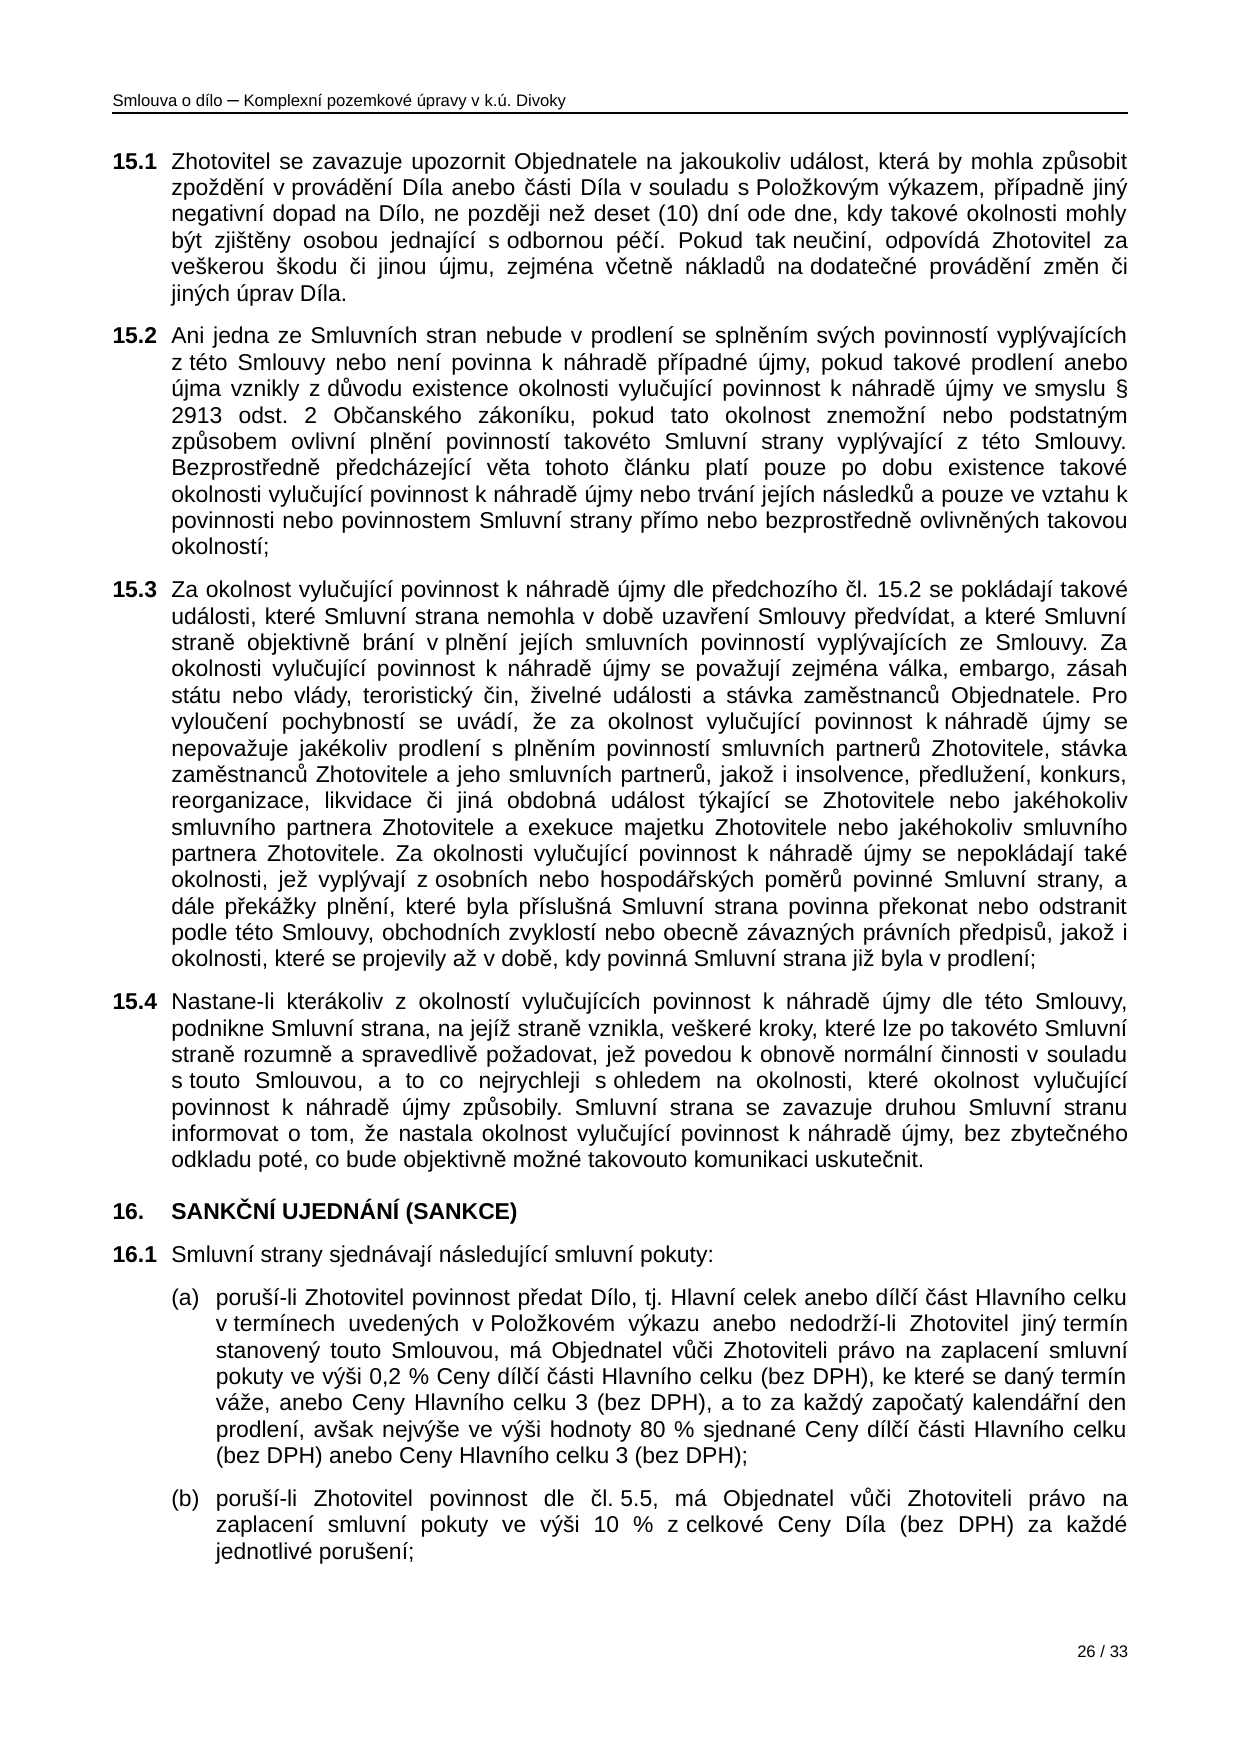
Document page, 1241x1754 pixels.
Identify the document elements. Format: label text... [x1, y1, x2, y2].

text Nastane-li kterákoliv z okolností vylučujících povinnost k náhradě újmy dle této Smlouvy, podnikne Smluvní strana, na jejíž straně vznikla, veškeré kroky, které lze po takovéto Smluvní straně rozumně a spravedlivě požadovat, jež povedou k obnově normální činnosti v souladu s touto Smlouvou, a to co nejrychleji s ohledem na okolnosti, které okolnost vylučující povinnost k náhradě újmy způsobily. Smluvní strana se zavazuje druhou Smluvní stranu informovat o tom, že nastala okolnost vylučující povinnost k náhradě újmy, bez zbytečného odkladu poté, co bude objektivně možné takovouto komunikaci uskutečnit. [112, 988, 1128, 1173]
text Ani jedna ze Smluvních stran nebude v prodlení se splněním svých povinností vyplývajících z této Smlouvy nebo není povinna k náhradě případné újmy, pokud takové prodlení anebo újma vznikly z důvodu existence okolnosti vylučující povinnost k náhradě újmy ve smyslu § 2913 odst. 2 Občanského zákoníku, pokud tato okolnost znemožní nebo podstatným způsobem ovlivní plnění povinností takovéto Smluvní strany vyplývající z této Smlouvy. Bezprostředně předcházející věta tohoto článku platí pouze po dobu existence takové okolnosti vylučující povinnost k náhradě újmy nebo trvání jejích následků a pouze ve vztahu k povinnosti nebo povinnostem Smluvní strany přímo nebo bezprostředně ovlivněných takovou okolností; [112, 322, 1128, 560]
text Smluvní strany sjednávají následující smluvní pokuty: [112, 1241, 1128, 1267]
text Za okolnost vylučující povinnost k náhradě újmy dle předchozího čl. 15.2 se pokládají takové události, které Smluvní strana nemohla v době uzavření Smlouvy předvídat, a které Smluvní straně objektivně brání v plnění jejích smluvních povinností vyplývajících ze Smlouvy. Za okolnosti vylučující povinnost k náhradě újmy se považují zejména válka, embargo, zásah státu nebo vlády, teroristický čin, živelné události a stávka zaměstnanců Objednatele. Pro vyloučení pochybností se uvádí, že za okolnost vylučující povinnost k náhradě újmy se nepovažuje jakékoliv prodlení s plněním povinností smluvních partnerů Zhotovitele, stávka zaměstnanců Zhotovitele a jeho smluvních partnerů, jakož i insolvence, předlužení, konkurs, reorganizace, likvidace či jiná obdobná událost týkající se Zhotovitele nebo jakéhokoliv smluvního partnera Zhotovitele a exekuce majetku Zhotovitele nebo jakéhokoliv smluvního partnera Zhotovitele. Za okolnosti vylučující povinnost k náhradě újmy se nepokládají také okolnosti, jež vyplývají z osobních nebo hospodářských poměrů povinné Smluvní strany, a dále překážky plnění, které byla příslušná Smluvní strana povinna překonat nebo odstranit podle této Smlouvy, obchodních zvyklostí nebo obecně závazných právních předpisů, jakož i okolnosti, které se projevily až v době, kdy povinná Smluvní strana již byla v prodlení; [112, 576, 1128, 972]
text Zhotovitel se zavazuje upozornit Objednatele na jakoukoliv událost, která by mohla způsobit zpoždění v provádění Díla anebo části Díla v souladu s Položkovým výkazem, případně jiný negativní dopad na Dílo, ne později než deset (10) dní ode dne, kdy takové okolnosti mohly být zjištěny osobou jednající s odbornou péčí. Pokud tak neučiní, odpovídá Zhotovitel za veškerou škodu či jinou újmu, zejména včetně nákladů na dodatečné provádění změn či jiných úprav Díla. [112, 148, 1128, 306]
list poruší-li Zhotovitel povinnost předat Dílo, tj. Hlavní celek anebo dílčí část Hlavního celku v termínech uvedených v Položkovém výkazu anebo nedodrží-li Zhotovitel jiný termín stanovený touto Smlouvou, má Objednatel vůči Zhotoviteli právo na zaplacení smluvní pokuty ve výši 0,2 % Ceny dílčí části Hlavního celku (bez DPH), ke které se daný termín váže, anebo Ceny Hlavního celku 3 (bez DPH), a to za každý započatý kalendářní den prodlení, avšak nejvýše ve výši hodnoty 80 % sjednané Ceny dílčí části Hlavního celku (bez DPH) anebo Ceny Hlavního celku 3 (bez DPH); [171, 1284, 1128, 1468]
list poruší-li Zhotovitel povinnost dle čl. 5.5, má Objednatel vůči Zhotoviteli právo na zaplacení smluvní pokuty ve výši 10 % z celkové Ceny Díla (bez DPH) za každé jednotlivé porušení; [171, 1485, 1128, 1564]
text Sankční ujednání (SANKCE) [112, 1198, 1128, 1224]
